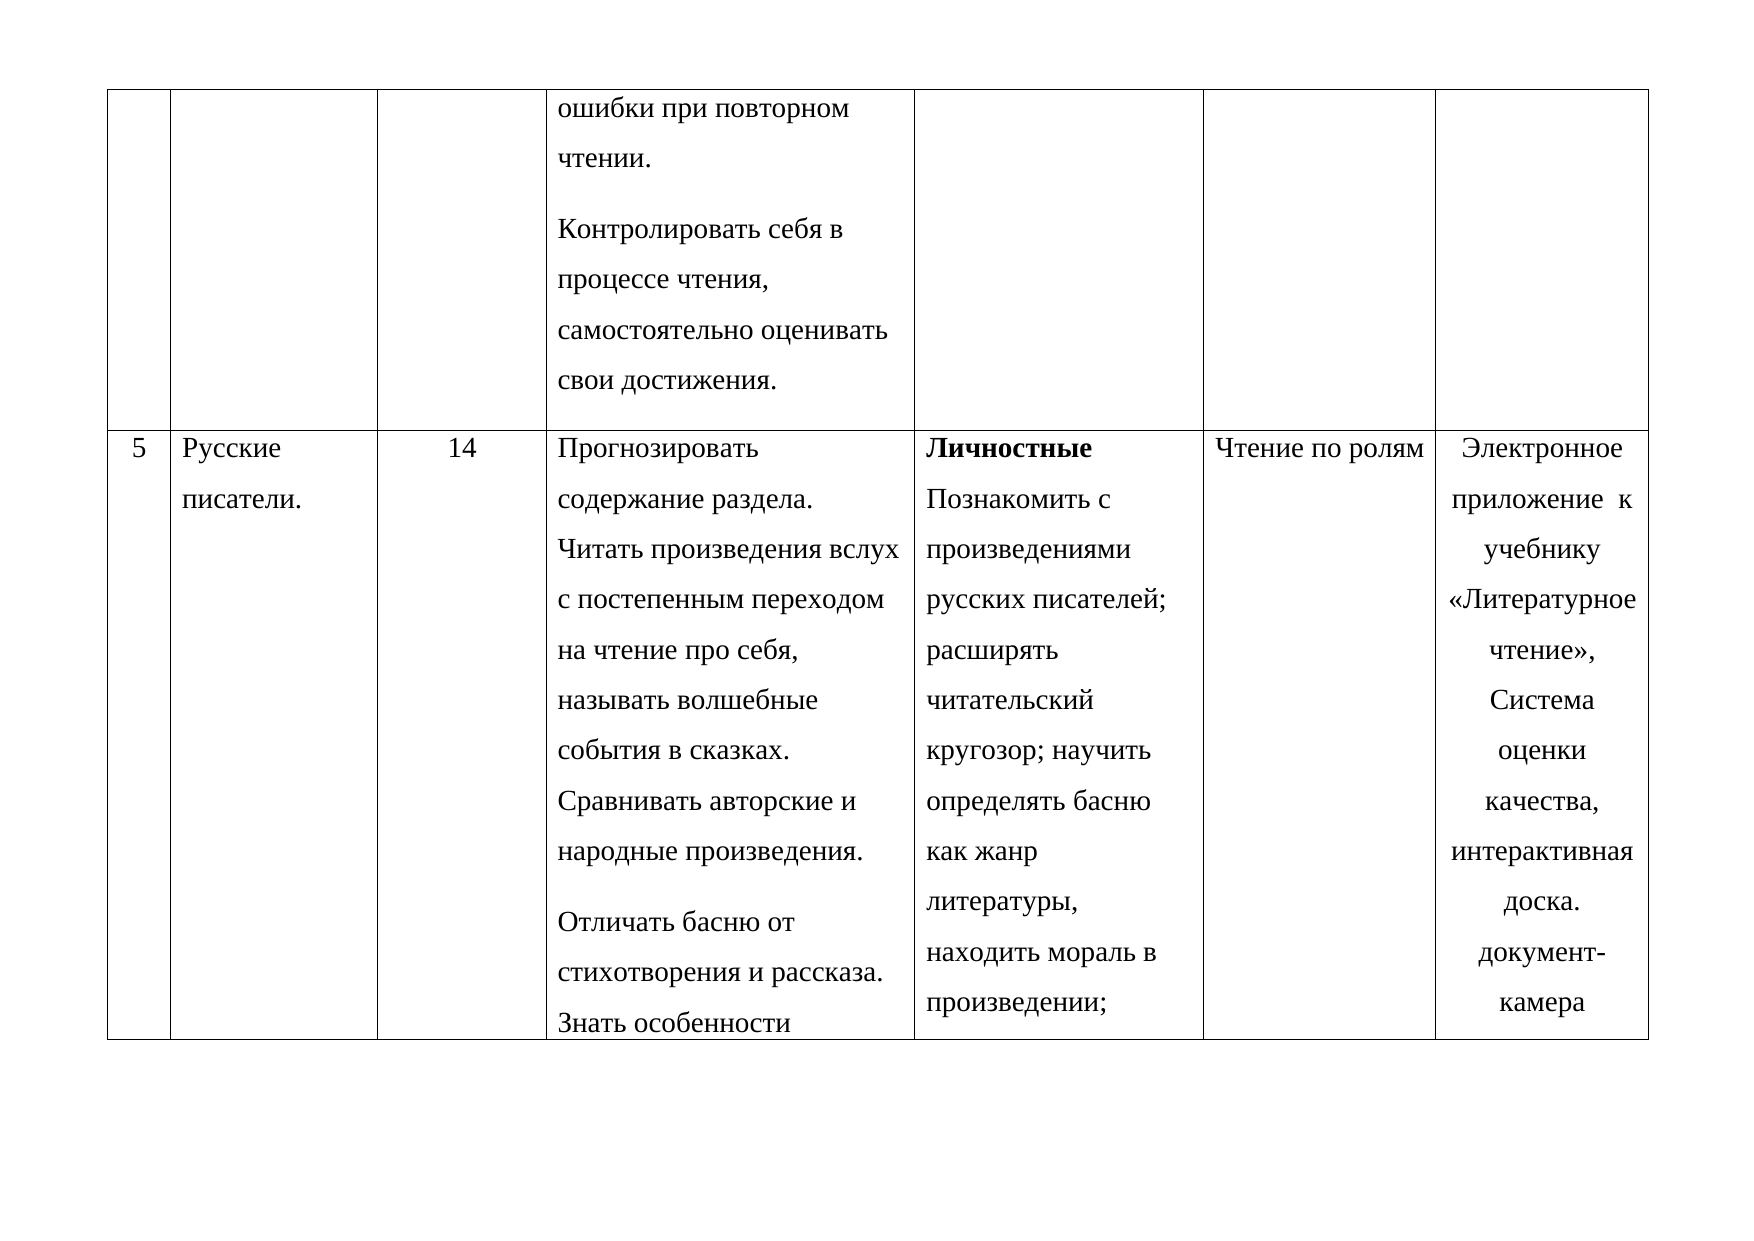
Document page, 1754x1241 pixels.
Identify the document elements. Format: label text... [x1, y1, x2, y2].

table_cell 5 [108, 431, 170, 1038]
table_cell Русские писатели. [171, 431, 377, 1038]
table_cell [1436, 90, 1648, 429]
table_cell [547, 90, 914, 429]
table_cell 14 [378, 431, 546, 1038]
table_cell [547, 431, 914, 1038]
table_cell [915, 90, 1203, 429]
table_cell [1204, 90, 1435, 429]
table_cell Чтение по ролям [1204, 431, 1435, 1038]
table_cell 4 [108, 90, 170, 429]
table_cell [171, 90, 377, 429]
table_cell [915, 431, 1203, 1038]
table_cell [1436, 431, 1648, 1038]
table_cell 8 [378, 90, 546, 429]
